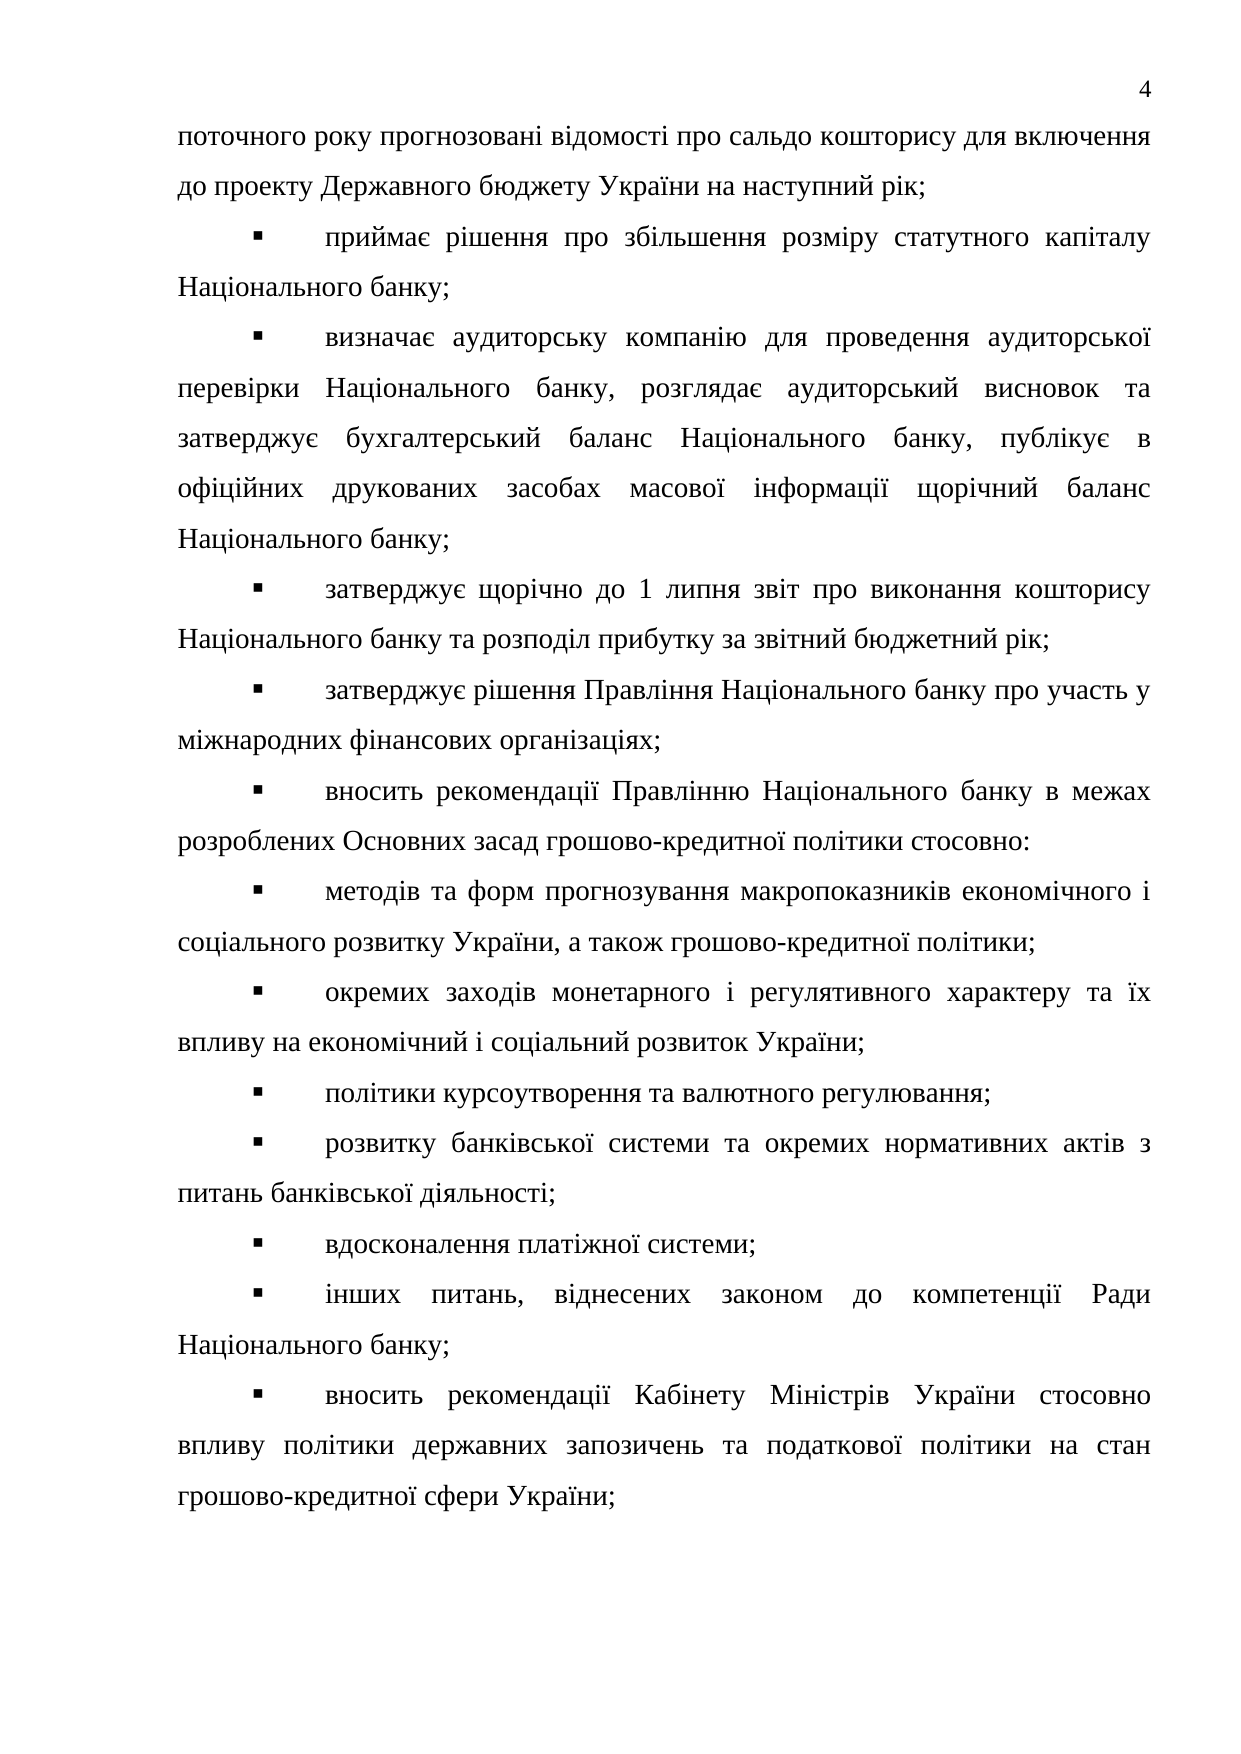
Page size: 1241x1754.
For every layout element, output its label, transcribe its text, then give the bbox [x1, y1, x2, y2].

list затверджує щорічно до 1 липня звіт про виконання кошторису Національного банку та розподіл прибутку за звітний бюджетний рік; [177, 571, 1152, 655]
list окремих заходів монетарного і регулятивного характеру та їх впливу на економічний і соціальний розвиток України; [177, 974, 1152, 1058]
list розвитку банківської системи та окремих нормативних актів з питань банківської діяльності; [177, 1125, 1152, 1209]
list методів та форм прогнозування макропоказників економічного і соціального розвитку України, а також грошово-кредитної політики; [177, 873, 1152, 957]
list політики курсоутворення та валютного регулювання; [177, 1075, 1152, 1108]
list визначає аудиторську компанію для проведення аудиторської перевірки Національного банку, розглядає аудиторський висновок та затверджує бухгалтерський баланс Національного банку, публікує в офіційних друкованих засобах масової інформації щорічний баланс Національного банку; [177, 319, 1152, 554]
list інших питань, віднесених законом до компетенції Ради Національного банку; [177, 1276, 1152, 1360]
list вдосконалення платіжної системи; [177, 1226, 1152, 1259]
list вносить рекомендації Правлінню Національного банку в межах розроблених Основних засад грошово-кредитної політики стосовно: [177, 773, 1152, 857]
list затверджує рішення Правління Національного банку про участь у міжнародних фінансових організаціях; [177, 672, 1152, 756]
list приймає рішення про збільшення розміру статутного капіталу Національного банку; [177, 219, 1152, 303]
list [177, 118, 1152, 202]
list вносить рекомендації Кабінету Міністрів України стосовно впливу політики державних запозичень та податкової політики на стан грошово-кредитної сфери України; [177, 1377, 1152, 1511]
